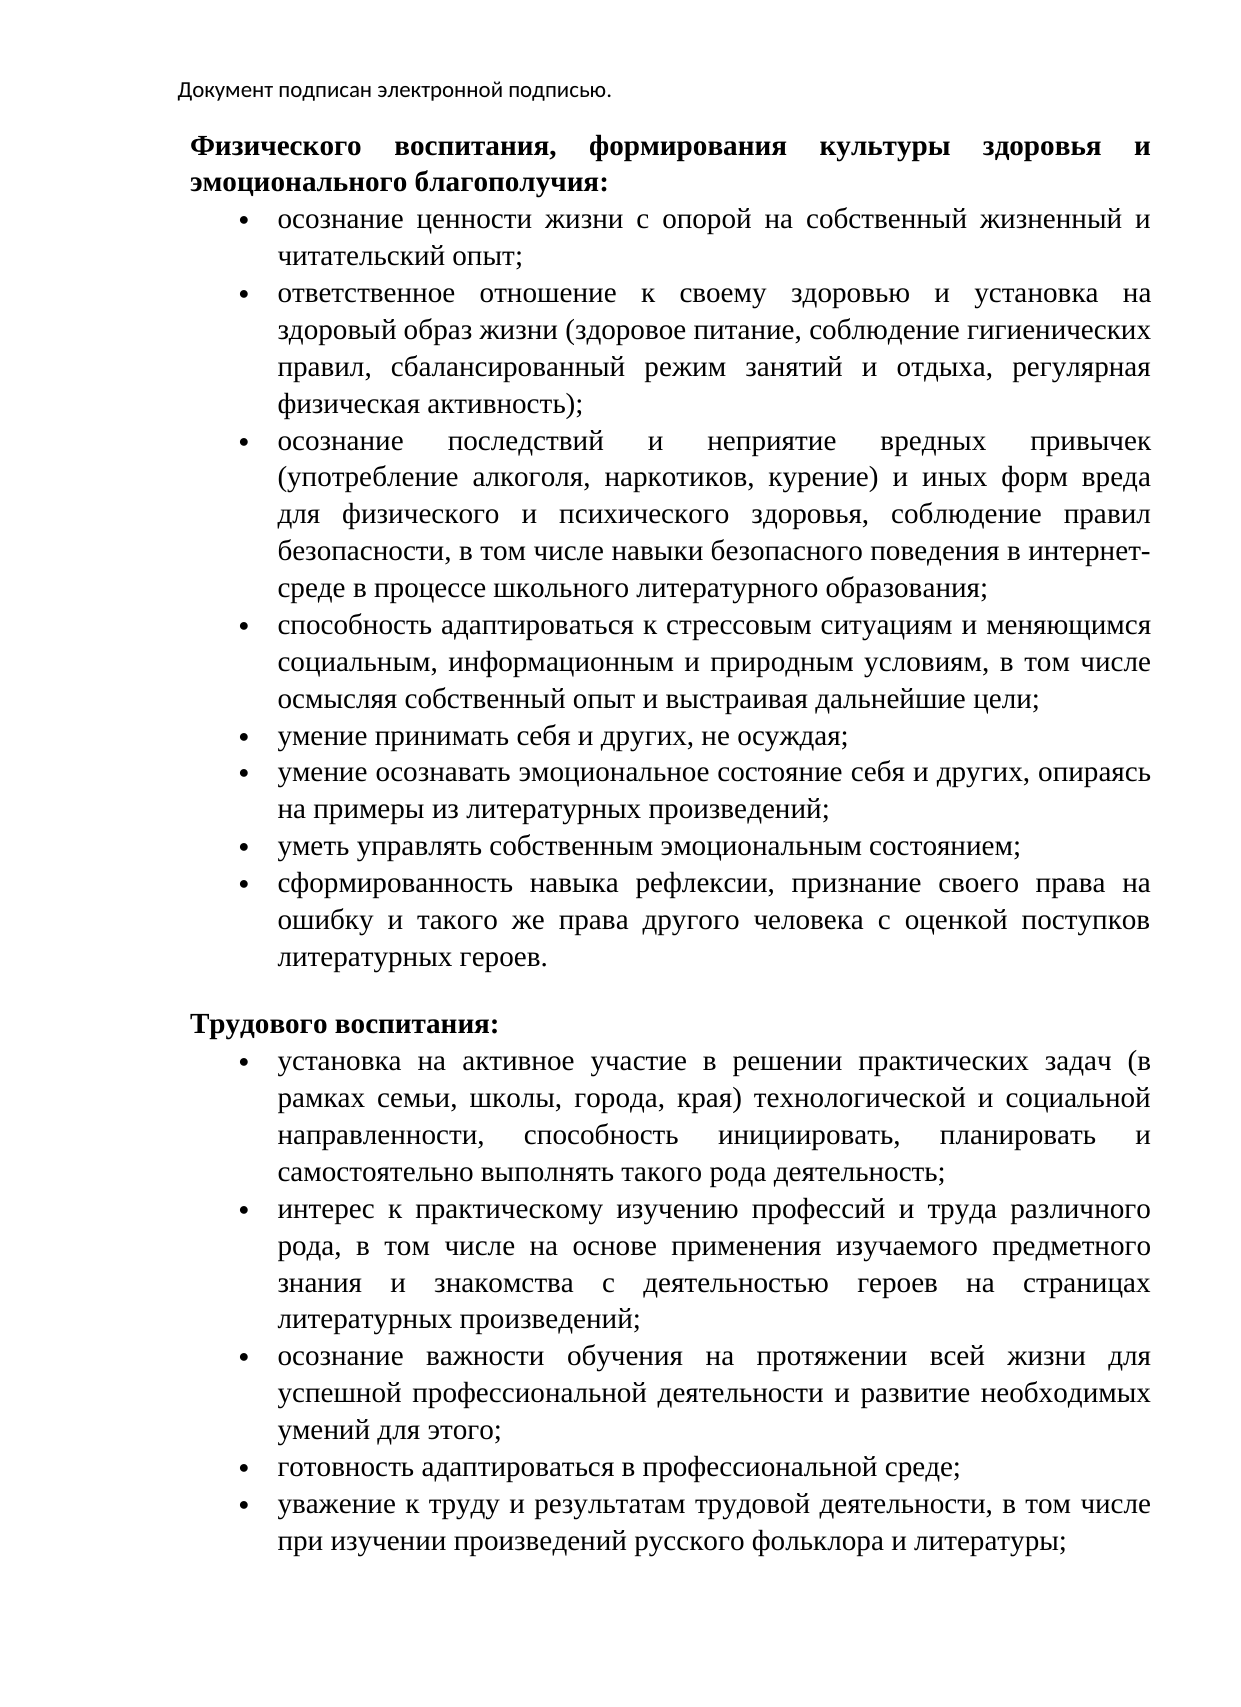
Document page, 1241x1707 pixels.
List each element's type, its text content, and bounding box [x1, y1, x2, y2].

list готовность адаптироваться в профессиональной среде; [240, 1449, 1152, 1483]
list умение осознавать эмоциональное состояние себя и других, опираясь на примеры из литературных произведений; [240, 754, 1152, 825]
list осознание ценности жизни с опорой на собственный жизненный и читательский опыт; [240, 201, 1152, 272]
text Физического воспитания, формирования культуры здоровья и эмоционального благополучия: [190, 128, 1152, 198]
text Трудового воспитания: [190, 1007, 1152, 1040]
list установка на активное участие в решении практических задач (в рамках семьи, школы, города, края) технологической и социальной направленности, способность инициировать, планировать и самостоятельно выполнять такого рода деятельность; [240, 1043, 1152, 1188]
list осознание последствий и неприятие вредных привычек (употребление алкоголя, наркотиков, курение) и иных форм вреда для физического и психического здоровья, соблюдение правил безопасности, в том числе навыки безопасного поведения в интернет-среде в процессе школьного литературного образования; [240, 423, 1152, 604]
list уважение к труду и результатам трудовой деятельности, в том числе при изучении произведений русского фольклора и литературы; [240, 1486, 1152, 1556]
list уметь управлять собственным эмоциональным состоянием; [240, 828, 1152, 862]
list умение принимать себя и других, не осуждая; [240, 718, 1152, 751]
list способность адаптироваться к стрессовым ситуациям и меняющимся социальным, информационным и природным условиям, в том числе осмысляя собственный опыт и выстраивая дальнейшие цели; [240, 607, 1152, 714]
list интерес к практическому изучению профессий и труда различного рода, в том числе на основе применения изучаемого предметного знания и знакомства с деятельностью героев на страницах литературных произведений; [240, 1191, 1152, 1335]
list ответственное отношение к своему здоровью и установка на здоровый образ жизни (здоровое питание, соблюдение гигиенических правил, сбалансированный режим занятий и отдыха, регулярная физическая активность); [240, 275, 1152, 419]
list осознание важности обучения на протяжении всей жизни для успешной профессиональной деятельности и развитие необходимых умений для этого; [240, 1338, 1152, 1446]
list сформированность навыка рефлексии, признание своего права на ошибку и такого же права другого человека с оценкой поступков литературных героев. [240, 865, 1152, 972]
